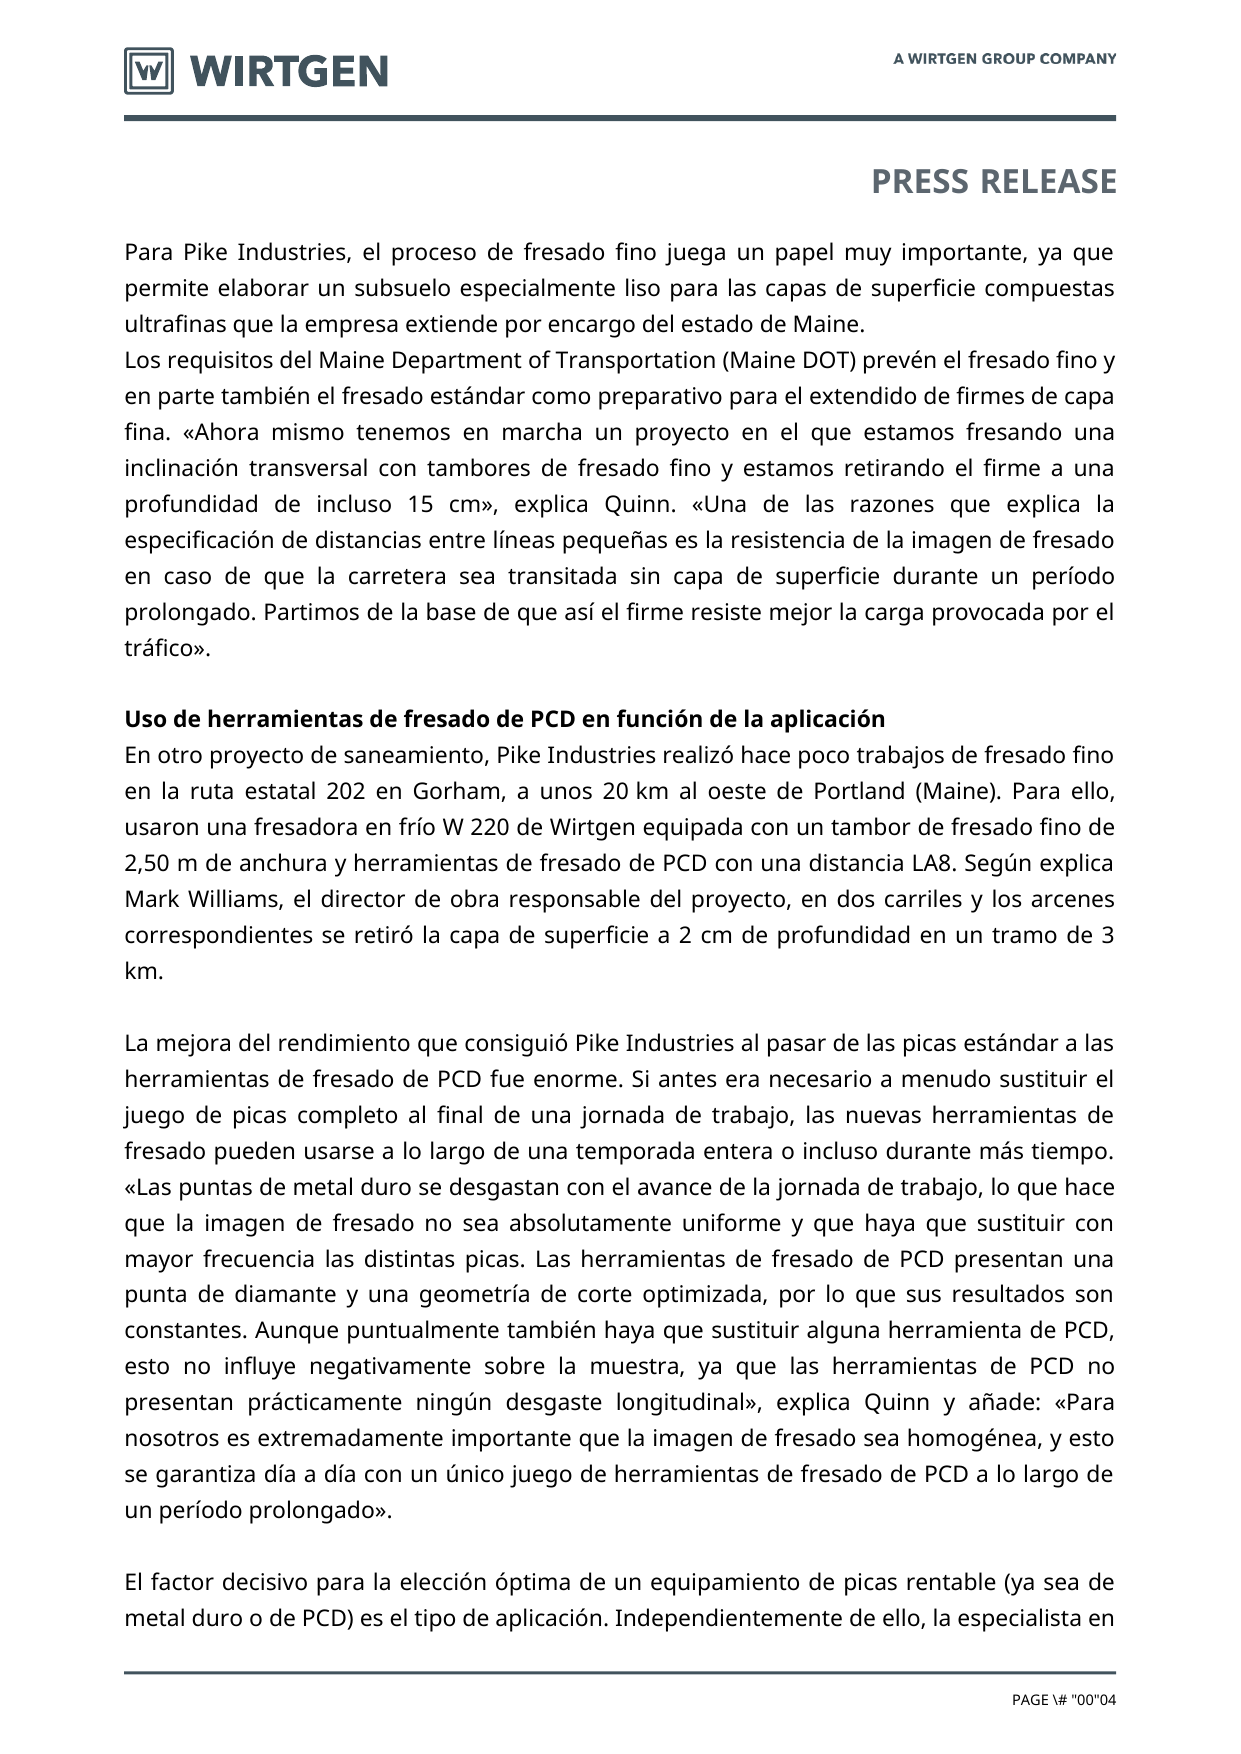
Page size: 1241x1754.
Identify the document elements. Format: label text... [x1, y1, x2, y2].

text Los requisitos del Maine Department of Transportation (Maine DOT) prevén el fresado fino y en parte también el fresado estándar como preparativo para el extendido de firmes de capa fina. «Ahora mismo tenemos en marcha un proyecto en el que estamos fresando una inclinación transversal con tambores de fresado fino y estamos retirando el firme a una profundidad de incluso 15 cm», explica Quinn. «Una de las razones que explica la especificación de distancias entre líneas pequeñas es la resistencia de la imagen de fresado en caso de que la carretera sea transitada sin capa de superficie durante un período prolongado. Partimos de la base de que así el firme resiste mejor la carga provocada por el tráfico». [124, 344, 1116, 663]
text Para Pike Industries, el proceso de fresado fino juega un papel muy importante, ya que permite elaborar un subsuelo especialmente liso para las capas de superficie compuestas ultrafinas que la empresa extiende por encargo del estado de Maine. [124, 236, 1116, 339]
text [124, 1566, 1116, 1633]
text En otro proyecto de saneamiento, Pike Industries realizó hace poco trabajos de fresado fino en la ruta estatal 202 en Gorham, a unos 20 km al oeste de Portland (Maine). Para ello, usaron una fresadora en frío W 220 de Wirtgen equipada con un tambor de fresado fino de 2,50 m de anchura y herramientas de fresado de PCD con una distancia LA8. Según explica Mark Williams, el director de obra responsable del proyecto, en dos carriles y los arcenes correspondientes se retiró la capa de superficie a 2 cm de profundidad en un tramo de 3 km. [124, 739, 1116, 986]
text Uso de herramientas de fresado de PCD en función de la aplicación [124, 703, 1116, 735]
picture [893, 53, 1117, 64]
text La mejora del rendimiento que consiguió Pike Industries al pasar de las picas estándar a las herramientas de fresado de PCD fue enorme. Si antes era necesario a menudo sustituir el juego de picas completo al final de una jornada de trabajo, las nuevas herramientas de fresado pueden usarse a lo largo de una temporada entera o incluso durante más tiempo. «Las puntas de metal duro se desgastan con el avance de la jornada de trabajo, lo que hace que la imagen de fresado no sea absolutamente uniforme y que haya que sustituir con mayor frecuencia las distintas picas. Las herramientas de fresado de PCD presentan una punta de diamante y una geometría de corte optimizada, por lo que sus resultados son constantes. Aunque puntualmente también haya que sustituir alguna herramienta de PCD, esto no influye negativamente sobre la muestra, ya que las herramientas de PCD no presentan prácticamente ningún desgaste longitudinal», explica Quinn y añade: «Para nosotros es extremadamente importante que la imagen de fresado sea homogénea, y esto se garantiza día a día con un único juego de herramientas de fresado de PCD a lo largo de un período prolongado». [124, 1027, 1116, 1525]
